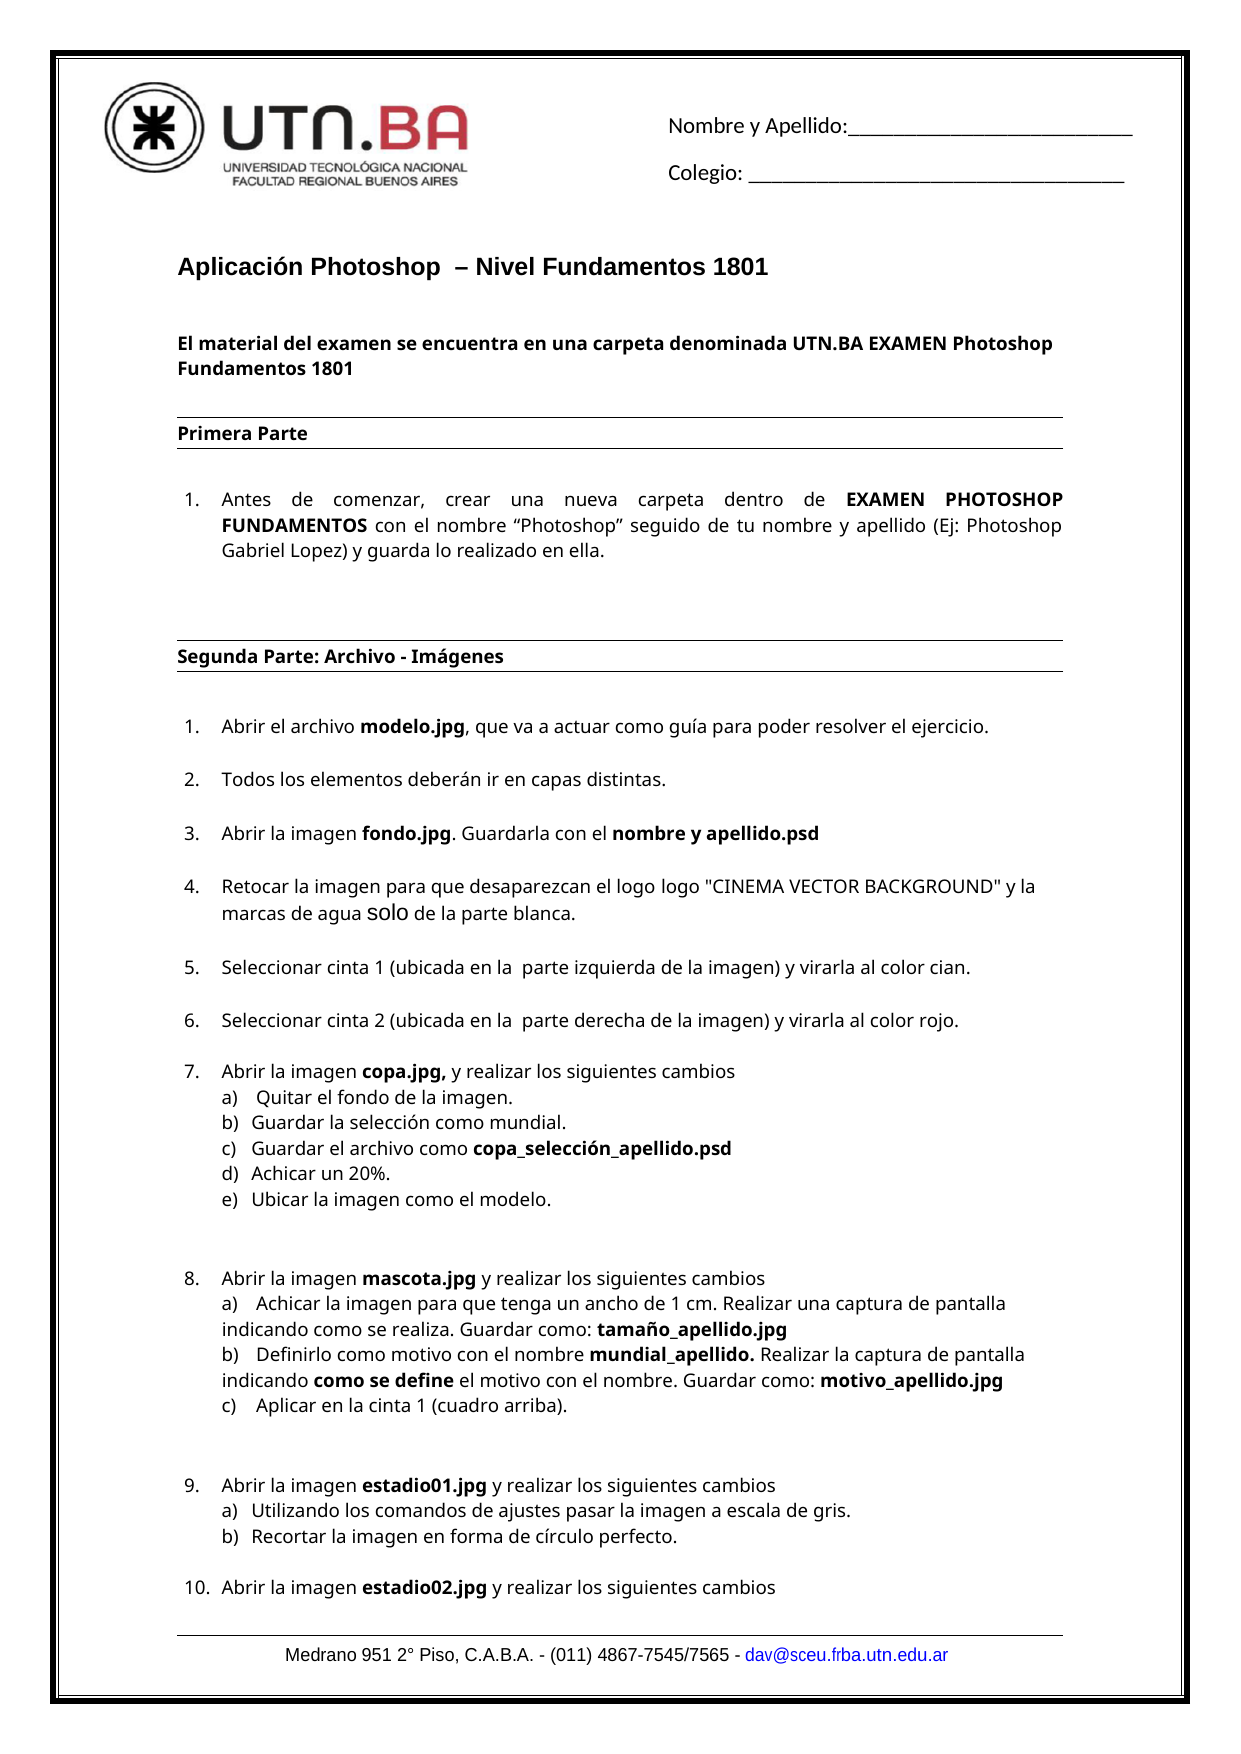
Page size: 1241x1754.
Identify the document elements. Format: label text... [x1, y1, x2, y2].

list Seleccionar cinta 2 (ubicada en la parte derecha de la imagen) y virarla al color rojo. [184, 1007, 1063, 1033]
list Aplicar en la cinta 1 (cuadro arriba). [221, 1393, 1063, 1418]
list Guardar el archivo como copa_selección_apellido.psd [221, 1135, 1063, 1161]
list Ubicar la imagen como el modelo. [221, 1186, 1063, 1212]
list Guardar la selección como mundial. [221, 1109, 1063, 1135]
list Retocar la imagen para que desaparezcan el logo logo "CINEMA VECTOR BACKGROUND" y la marcas de agua solo de la parte blanca. [184, 873, 1063, 954]
list Quitar el fondo de la imagen. [221, 1084, 1063, 1109]
text Segunda Parte: Archivo - Imágenes [177, 641, 1063, 671]
list Achicar un 20%. [221, 1161, 1063, 1186]
list Abrir el archivo modelo.jpg, que va a actuar como guía para poder resolver el ejercicio. [184, 713, 1063, 766]
list Antes de comenzar, crear una nueva carpeta dentro de EXAMEN PHOTOSHOP FUNDAMENTOS con el nombre “Photoshop” seguido de tu nombre y apellido (Ej: Photoshop Gabriel Lopez) y guarda lo realizado en ella. [184, 487, 1063, 563]
text Aplicación Photoshop – Nivel Fundamentos 1801 [177, 252, 1063, 311]
list Utilizando los comandos de ajustes pasar la imagen a escala de gris. [221, 1497, 1063, 1523]
list Abrir la imagen mascota.jpg y realizar los siguientes cambios [184, 1265, 1063, 1291]
text El material del examen se encuentra en una carpeta denominada UTN.BA EXAMEN Photoshop Fundamentos 1801 [177, 330, 1063, 381]
list Abrir la imagen fondo.jpg. Guardarla con el nombre y apellido.psd [184, 820, 1063, 873]
list Abrir la imagen copa.jpg, y realizar los siguientes cambios [184, 1058, 1063, 1084]
list Todos los elementos deberán ir en capas distintas. [184, 766, 1063, 820]
picture [98, 80, 471, 191]
list Recortar la imagen en forma de círculo perfecto. [221, 1523, 1063, 1548]
list Achicar la imagen para que tenga un ancho de 1 cm. Realizar una captura de pantalla indicando como se realiza. Guardar como: tamaño_apellido.jpg [221, 1291, 1063, 1342]
list Definirlo como motivo con el nombre mundial_apellido. Realizar la captura de pantalla indicando como se define el motivo con el nombre. Guardar como: motivo_apellido.jpg [221, 1342, 1063, 1393]
text Primera Parte [177, 418, 1063, 448]
list Abrir la imagen estadio01.jpg y realizar los siguientes cambios [184, 1472, 1063, 1497]
list Seleccionar cinta 1 (ubicada en la parte izquierda de la imagen) y virarla al color cian. [184, 954, 1063, 1007]
list Abrir la imagen estadio02.jpg y realizar los siguientes cambios [184, 1574, 1063, 1599]
